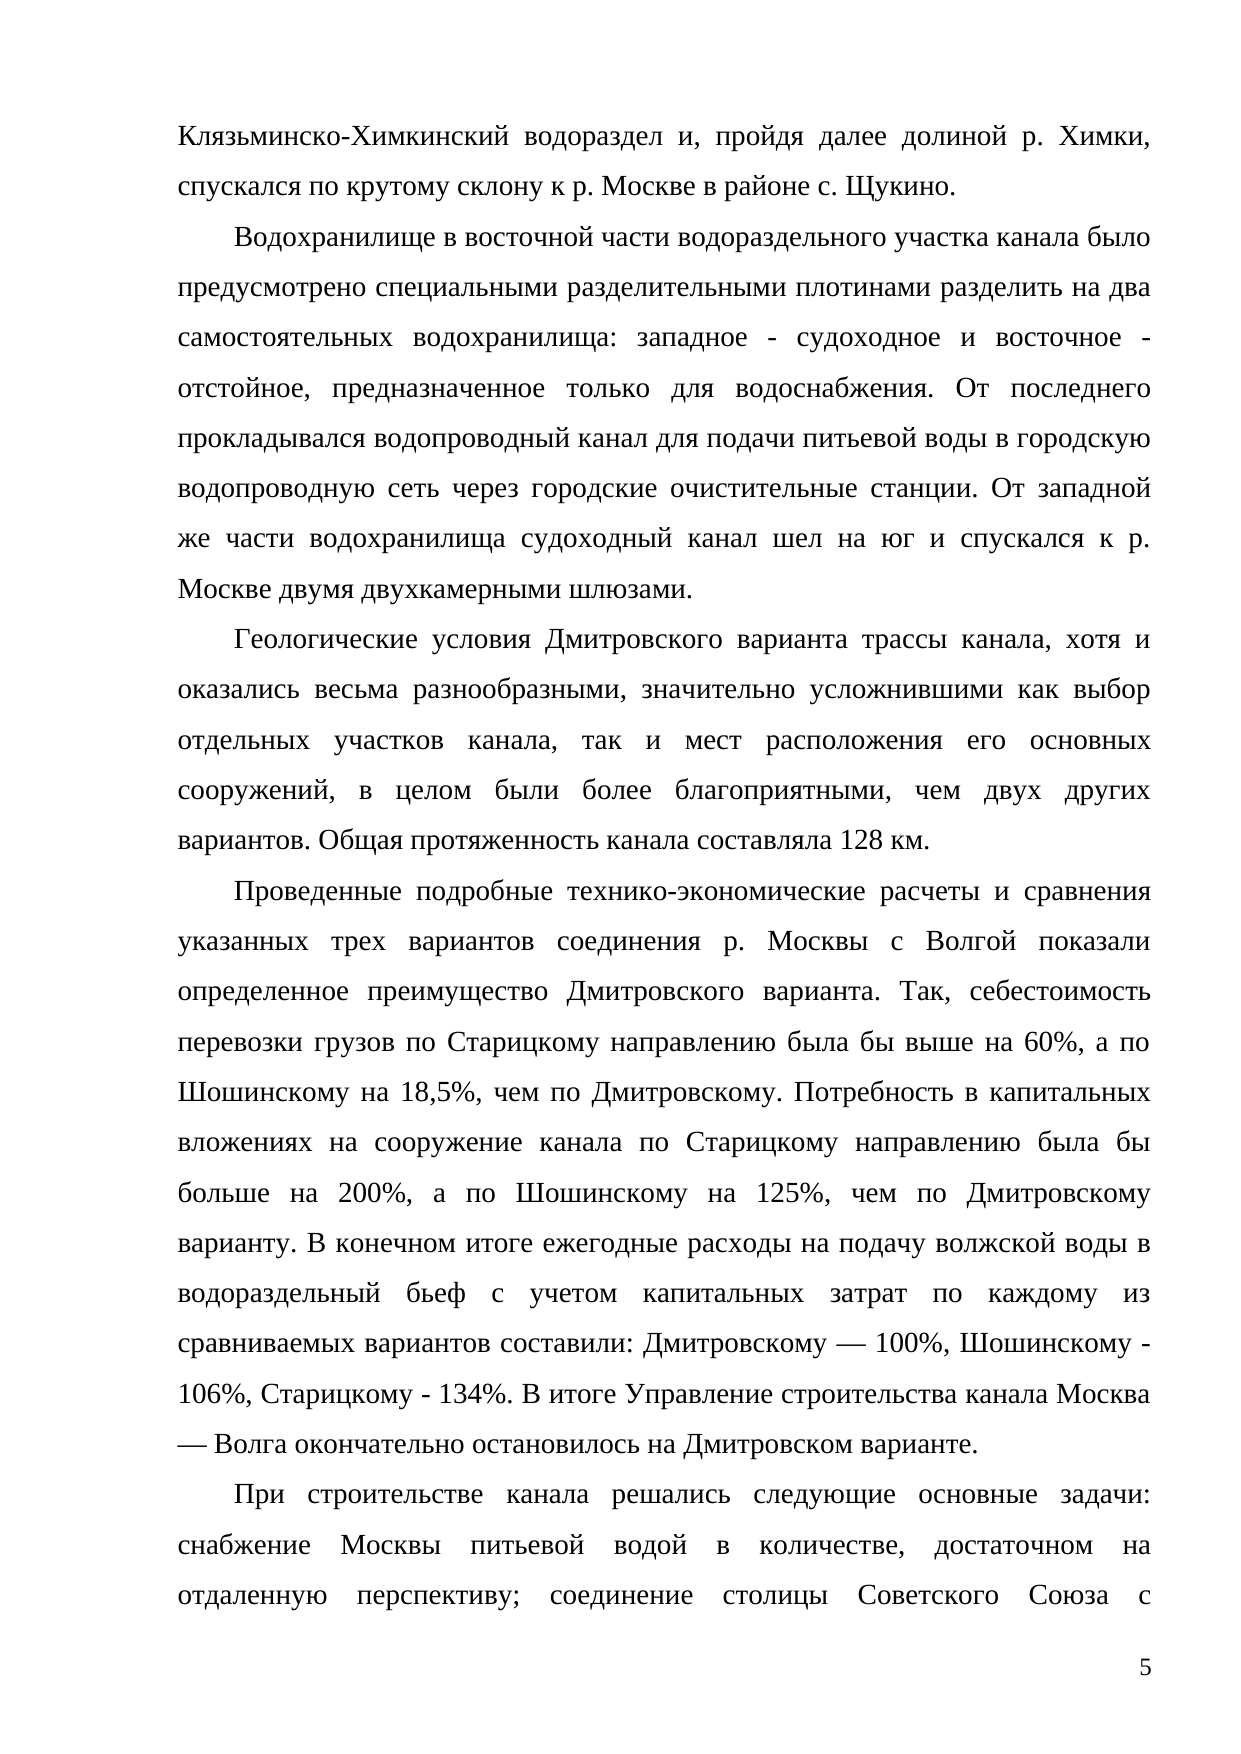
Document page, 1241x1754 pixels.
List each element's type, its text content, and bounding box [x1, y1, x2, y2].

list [177, 118, 1152, 202]
text Водохранилище в восточной части водораздельного участка канала было предусмотрено специальными разделительными плотинами разделить на два самостоятельных водохранилища: западное - судоходное и восточное -отстойное, предназначенное только для водоснабжения. От последнего прокладывался водопроводный канал для подачи питьевой воды в городскую водопроводную сеть через городские очистительные станции. От западной же части водохранилища судоходный канал шел на юг и спускался к р. Москве двумя двухкамерными шлюзами. [177, 219, 1152, 604]
text Геологические условия Дмитровского варианта трассы канала, хотя и оказались весьма разнообразными, значительно усложнившими как выбор отдельных участков канала, так и мест расположения его основных сооружений, в целом были более благоприятными, чем двух других вариантов. Общая протяженность канала составляла . [177, 621, 1152, 856]
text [177, 1477, 1152, 1611]
text Проведенные подробные технико-экономические расчеты и сравнения указанных трех вариантов соединения р. Москвы с Волгой показали определенное преимущество Дмитровского варианта. Так, себестоимость перевозки грузов по Старицкому направлению была бы выше на 60%, а по Шошинскому на 18,5%, чем по Дмитровскому. Потребность в капитальных вложениях на сооружение канала по Старицкому направлению была бы больше на 200%, а по Шошинскому на 125%, чем по Дмитровскому варианту. В конечном итоге ежегодные расходы на подачу волжской воды в водораздельный бьеф с учетом капитальных затрат по каждому из сравниваемых вариантов составили: Дмитровскому — 100%, Шошинскому - 106%, Старицкому - 134%. В итоге Управление строительства канала Москва — Волга окончательно остановилось на Дмитровском варианте. [177, 873, 1152, 1460]
